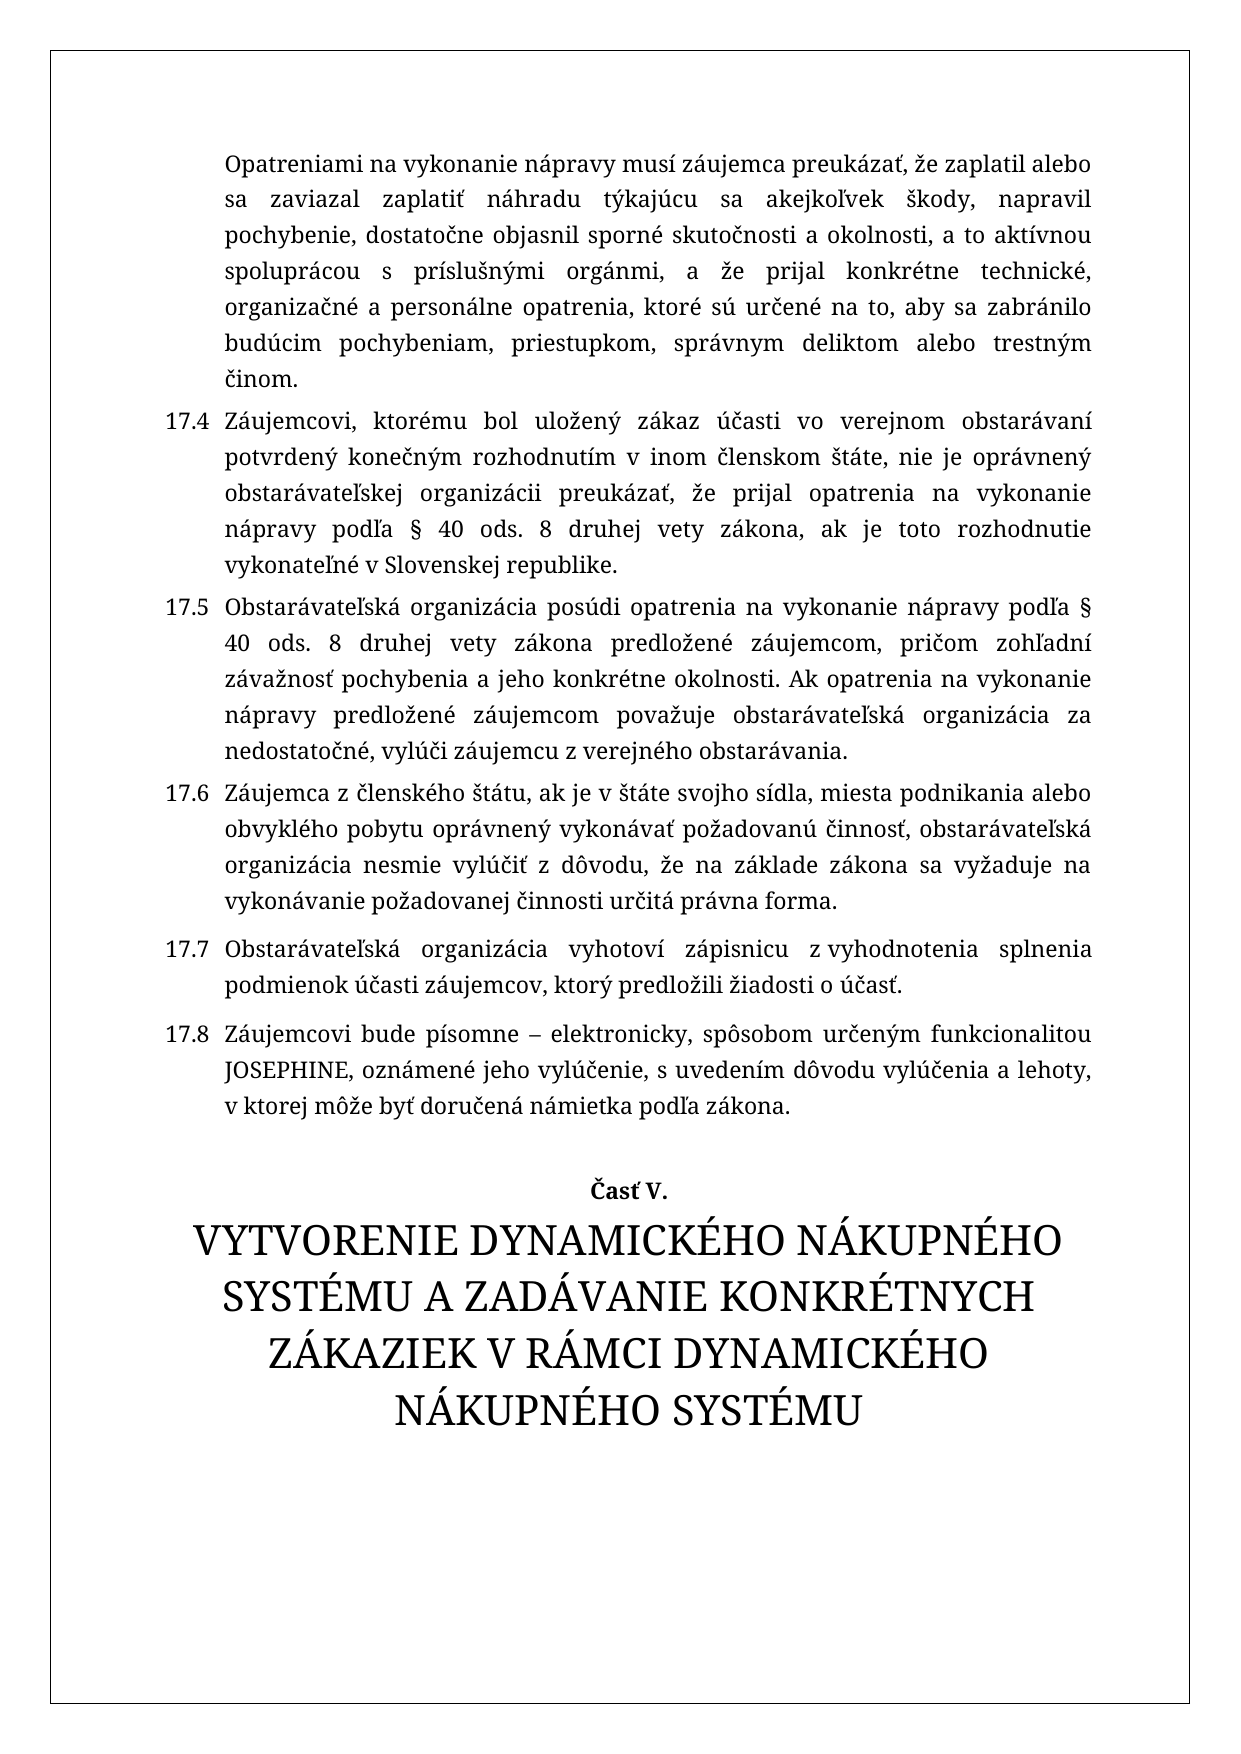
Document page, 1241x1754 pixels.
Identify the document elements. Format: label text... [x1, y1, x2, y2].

text 17.6 Záujemca z členského štátu, ak je v štáte svojho sídla, miesta podnikania alebo obvyklého pobytu oprávnený vykonávať požadovanú činnosť, obstarávateľská organizácia nesmie vylúčiť z dôvodu, že na základe zákona sa vyžaduje na vykonávanie požadovanej činnosti určitá právna forma. [165, 777, 1093, 916]
text Časť V. [165, 1174, 1093, 1206]
text 17.7 Obstarávateľská organizácia vyhotoví zápisnicu z vyhodnotenia splnenia podmienok účasti záujemcov, ktorý predložili žiadosti o účasť. [165, 933, 1093, 1001]
text 17.4 Záujemcovi, ktorému bol uložený zákaz účasti vo verejnom obstarávaní potvrdený konečným rozhodnutím v inom členskom štáte, nie je oprávnený obstarávateľskej organizácii preukázať, že prijal opatrenia na vykonanie nápravy podľa § 40 ods. 8 druhej vety zákona, ak je toto rozhodnutie vykonateľné v Slovenskej republike. [165, 405, 1093, 580]
subtitle VYTVORENIE DYNAMICKÉHO NÁKUPNÉHO SYSTÉMU A ZADÁVANIE KONKRÉTNYCH ZÁKAZIEK V RÁMCI DYNAMICKÉHO NÁKUPNÉHO SYSTÉMU [165, 1211, 1093, 1438]
text 17.8 Záujemcovi bude písomne – elektronicky, spôsobom určeným funkcionalitou JOSEPHINE, oznámené jeho vylúčenie, s uvedením dôvodu vylúčenia a lehoty, v ktorej môže byť doručená námietka podľa zákona. [165, 1018, 1093, 1121]
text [165, 147, 1093, 394]
text 17.5 Obstarávateľská organizácia posúdi opatrenia na vykonanie nápravy podľa § 40 ods. 8 druhej vety zákona predložené záujemcom, pričom zohľadní závažnosť pochybenia a jeho konkrétne okolnosti. Ak opatrenia na vykonanie nápravy predložené záujemcom považuje obstarávateľská organizácia za nedostatočné, vylúči záujemcu z verejného obstarávania. [165, 591, 1093, 766]
